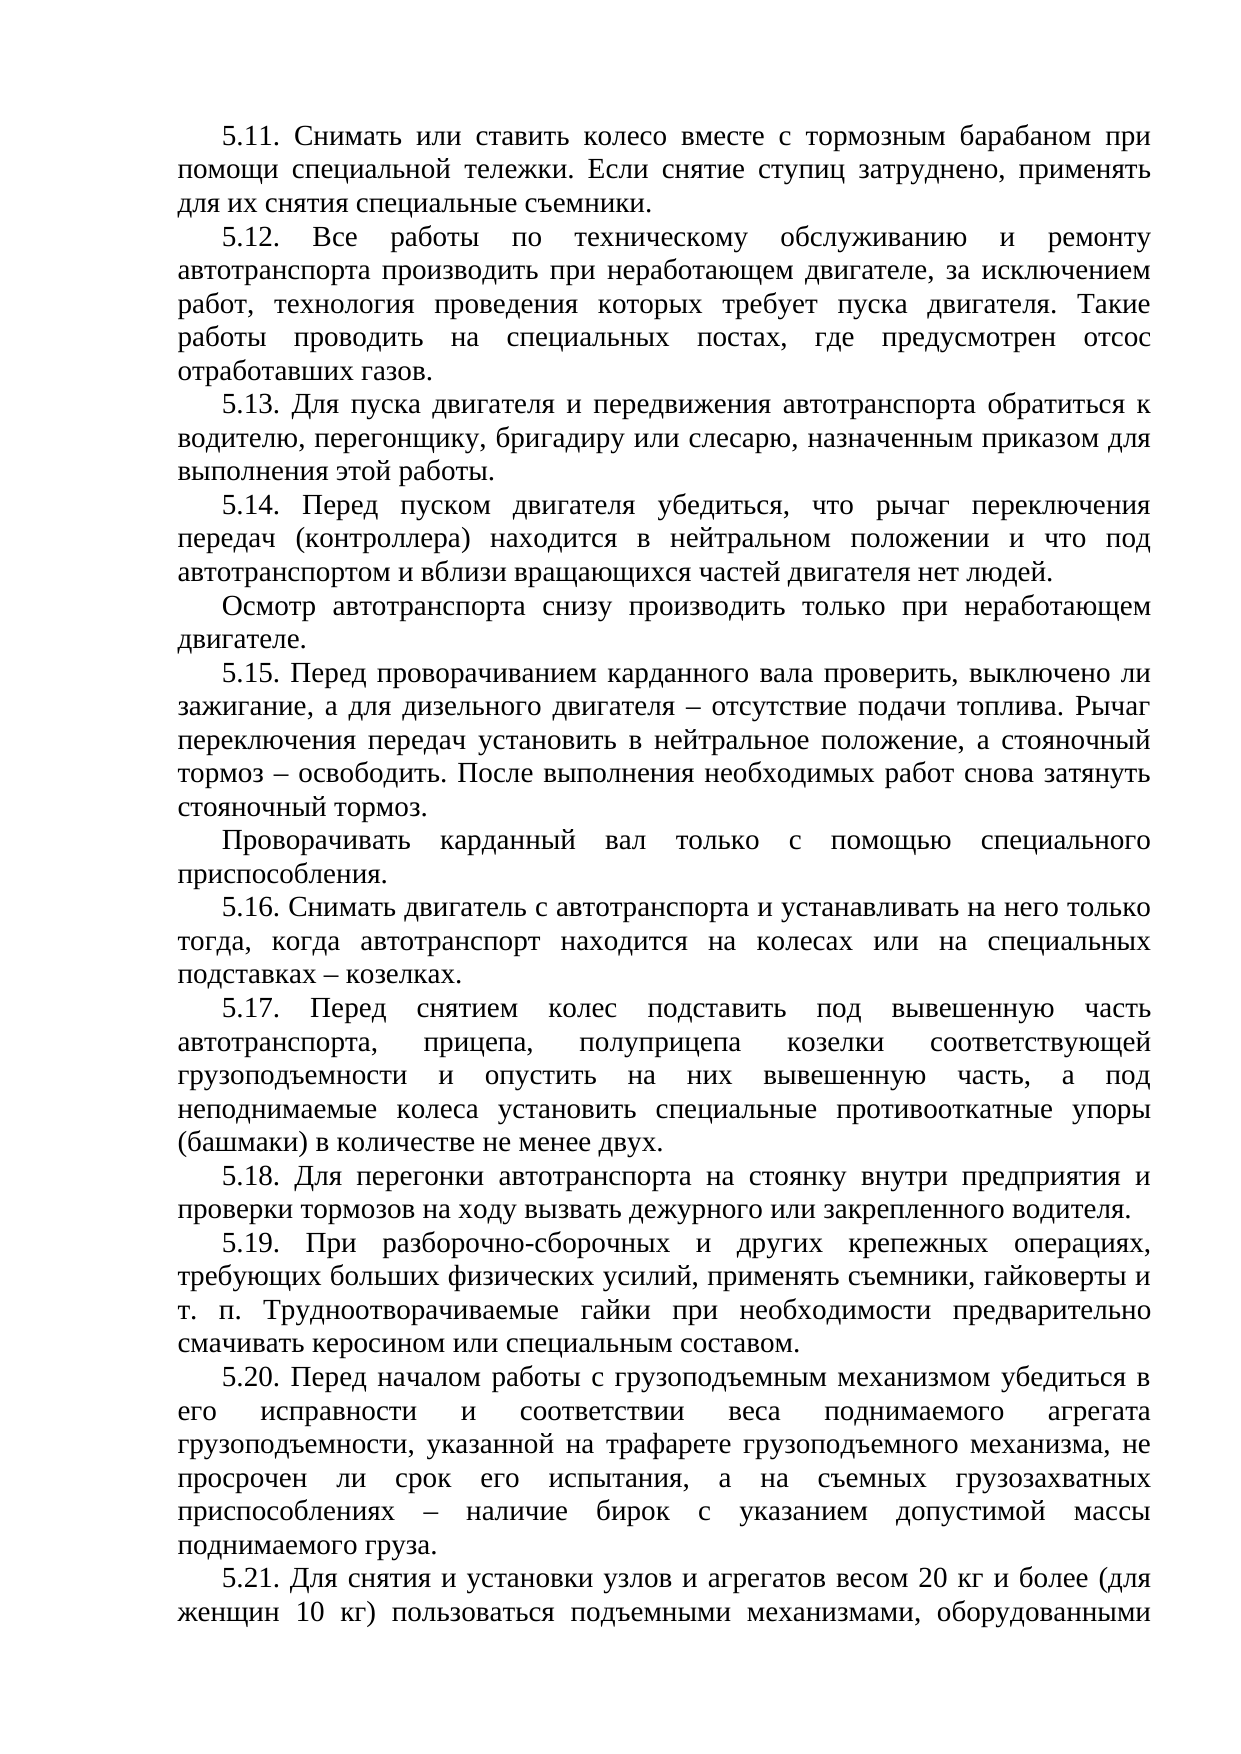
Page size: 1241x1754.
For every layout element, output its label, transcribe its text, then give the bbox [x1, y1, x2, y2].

text 5.20. Перед началом работы с грузоподъемным механизмом убедиться в его исправности и соответствии веса поднимаемого агрегата грузоподъемности, указанной на трафарете грузоподъемного механизма, не просрочен ли срок его испытания, а на съемных грузозахватных приспособлениях – наличие бирок с указанием допустимой массы поднимаемого груза. [177, 1359, 1152, 1560]
text 5.16. Снимать двигатель с автотранспорта и устанавливать на него только тогда, когда автотранспорт находится на колесах или на специальных подставках – козелках. [177, 889, 1152, 990]
text 5.19. При разборочно-сборочных и других крепежных операциях, требующих больших физических усилий, применять съемники, гайковерты и т. п. Трудноотворачиваемые гайки при необходимости предварительно смачивать керосином или специальным составом. [177, 1225, 1152, 1359]
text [177, 1560, 1152, 1627]
text 5.11. Снимать или ставить колесо вместе с тормозным барабаном при помощи специальной тележки. Если снятие ступиц затруднено, применять для их снятия специальные съемники. [177, 118, 1152, 219]
text 5.14. Перед пуском двигателя убедиться, что рычаг переключения передач (контроллера) находится в нейтральном положении и что под автотранспортом и вблизи вращающихся частей двигателя нет людей. [177, 487, 1152, 588]
text Проворачивать карданный вал только с помощью специального приспособления. [177, 822, 1152, 889]
text Осмотр автотранспорта снизу производить только при неработающем двигателе. [177, 588, 1152, 655]
text 5.12. Все работы по техническому обслуживанию и ремонту автотранспорта производить при неработающем двигателе, за исключением работ, технология проведения которых требует пуска двигателя. Такие работы проводить на специальных постах, где предусмотрен отсос отработавших газов. [177, 219, 1152, 386]
text 5.17. Перед снятием колес подставить под вывешенную часть автотранспорта, прицепа, полуприцепа козелки соответствующей грузоподъемности и опустить на них вывешенную часть, а под неподнимаемые колеса установить специальные противооткатные упоры (башмаки) в количестве не менее двух. [177, 990, 1152, 1158]
text 5.15. Перед проворачиванием карданного вала проверить, выключено ли зажигание, а для дизельного двигателя – отсутствие подачи топлива. Рычаг переключения передач установить в нейтральное положение, а стояночный тормоз – освободить. После выполнения необходимых работ снова затянуть стояночный тормоз. [177, 655, 1152, 822]
text 5.18. Для перегонки автотранспорта на стоянку внутри предприятия и проверки тормозов на ходу вызвать дежурного или закрепленного водителя. [177, 1158, 1152, 1225]
text 5.13. Для пуска двигателя и передвижения автотранспорта обратиться к водителю, перегонщику, бригадиру или слесарю, назначенным приказом для выполнения этой работы. [177, 386, 1152, 487]
